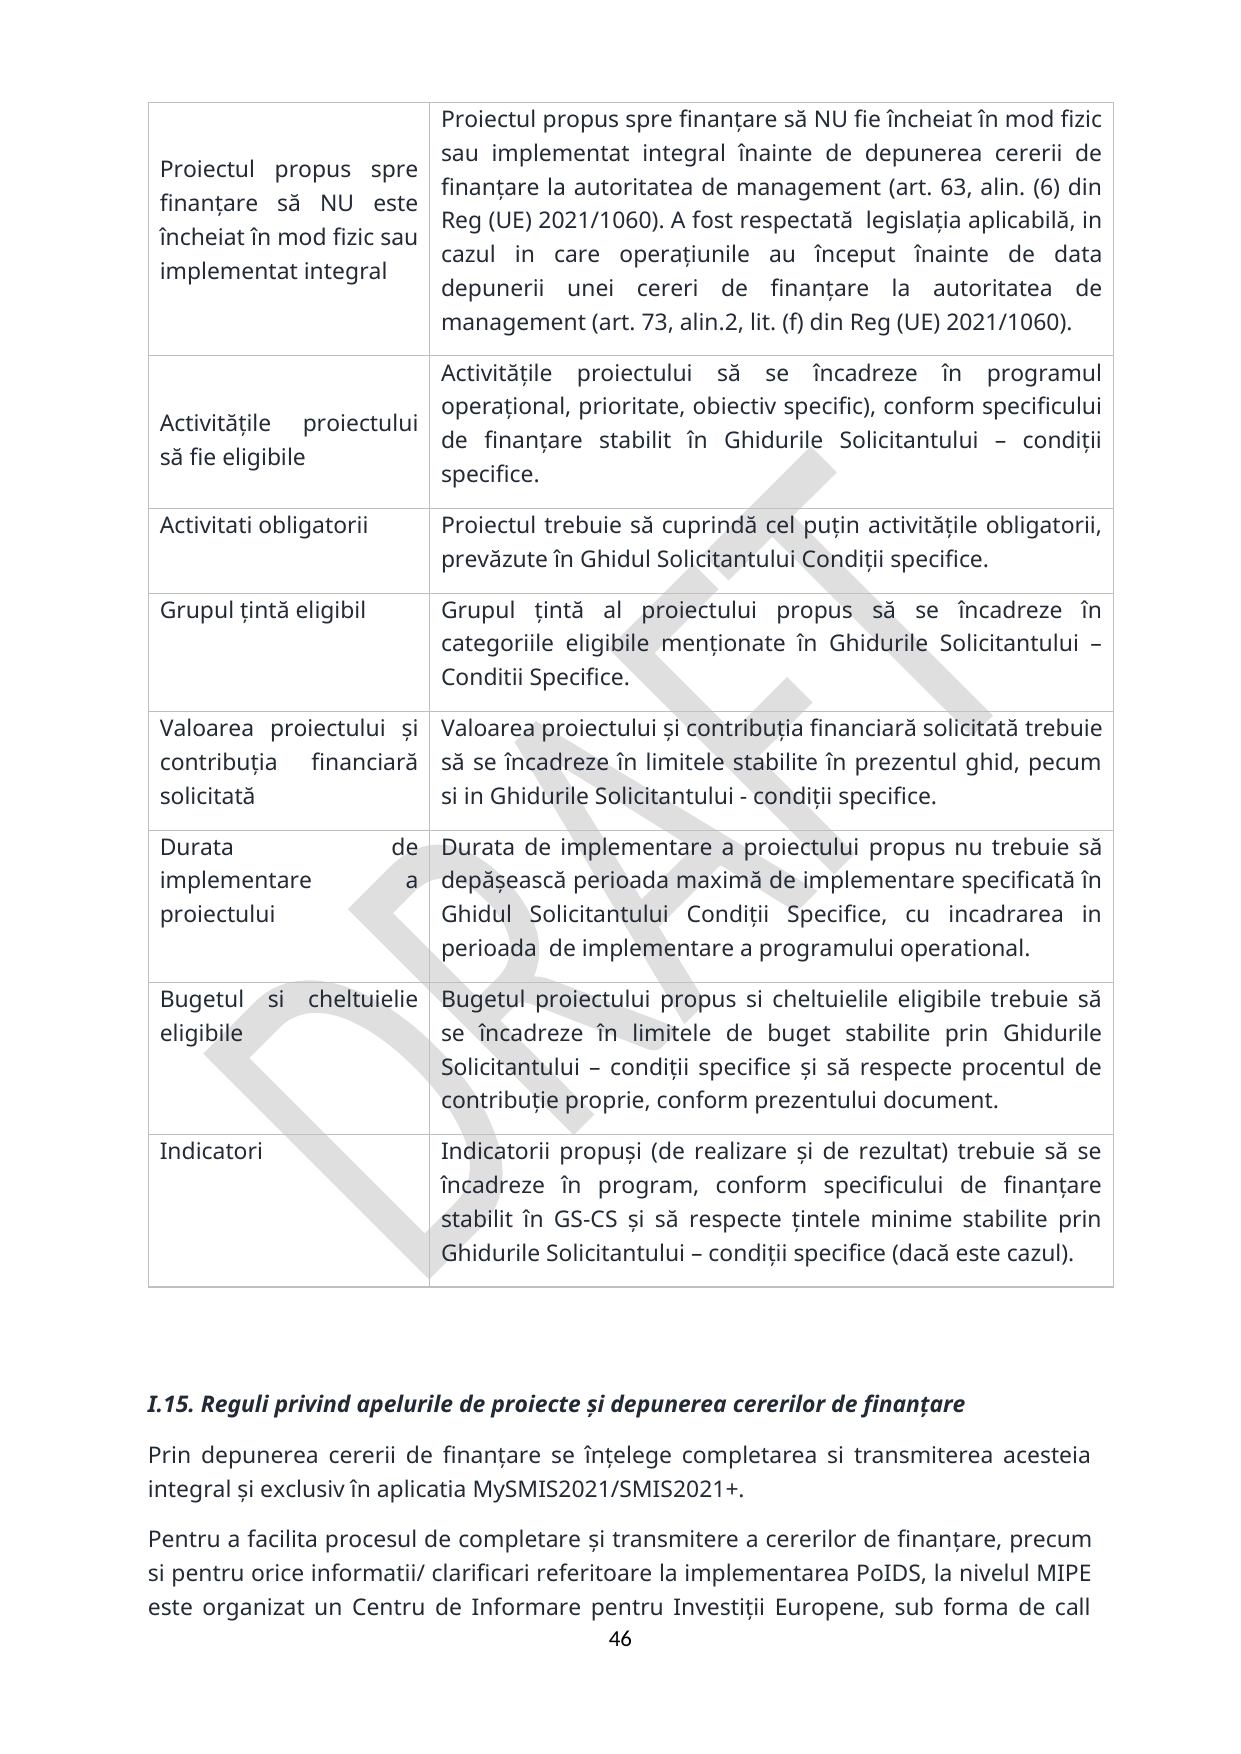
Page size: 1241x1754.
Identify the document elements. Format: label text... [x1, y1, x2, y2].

table_cell Indicatorii propuși (de realizare și de rezultat) trebuie să se încadreze în program, conform specificului de finanțare stabilit în GS-CS și să respecte țintele minime stabilite prin Ghidurile Solicitantului – condiții specifice (dacă este cazul). [430, 1135, 1113, 1286]
table_cell Durata de implementare a proiectului [149, 831, 429, 982]
table_cell Durata de implementare a proiectului propus nu trebuie să depășească perioada maximă de implementare specificată în Ghidul Solicitantului Condiții Specifice, cu incadrarea in perioada de implementare a programului operational. [430, 831, 1113, 982]
table_cell Bugetul si cheltuielie eligibile [149, 983, 429, 1134]
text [148, 1523, 1092, 1622]
table_cell Proiectul trebuie să cuprindă cel puțin activitățile obligatorii, prevăzute în Ghidul Solicitantului Condiții specifice. [430, 509, 1113, 592]
table_cell Grupul țintă al proiectului propus să se încadreze în categoriile eligibile menționate în Ghidurile Solicitantului – Conditii Specifice. [430, 594, 1113, 711]
table_cell Bugetul proiectului propus si cheltuielile eligibile trebuie să se încadreze în limitele de buget stabilite prin Ghidurile Solicitantului – condiții specifice și să respecte procentul de contribuție proprie, conform prezentului document. [430, 983, 1113, 1134]
table_cell Activitățile proiectului să se încadreze în programul operațional, prioritate, obiectiv specific), conform specificului de finanțare stabilit în Ghidurile Solicitantului – condiții specifice. [430, 356, 1113, 508]
table_cell Indicatori [149, 1135, 429, 1286]
table_cell Activitati obligatorii [149, 509, 429, 592]
table_cell Valoarea proiectului şi contribuția financiară solicitată trebuie să se încadreze în limitele stabilite în prezentul ghid, pecum si in Ghidurile Solicitantului - condiții specifice. [430, 712, 1113, 829]
table_cell Activitățile proiectului să fie eligibile [149, 356, 429, 508]
text Prin depunerea cererii de finanțare se înțelege completarea si transmiterea acesteia integral și exclusiv în aplicatia MySMIS2021/SMIS2021+. [148, 1439, 1092, 1504]
table_cell Proiectul propus spre finanțare să NU este încheiat în mod fizic sau implementat integral [149, 103, 429, 355]
table_cell Grupul țintă eligibil [149, 594, 429, 711]
table_cell Valoarea proiectului şi contribuția financiară solicitată [149, 712, 429, 829]
text I.15. Reguli privind apelurile de proiecte și depunerea cererilor de finanțare [148, 1388, 1092, 1419]
table_cell Proiectul propus spre finanțare să NU fie încheiat în mod fizic sau implementat integral înainte de depunerea cererii de finanțare la autoritatea de management (art. 63, alin. (6) din Reg (UE) 2021/1060). A fost respectată legislația aplicabilă, in cazul in care operațiunile au început înainte de data depunerii unei cereri de finanțare la autoritatea de management (art. 73, alin.2, lit. (f) din Reg (UE) 2021/1060). [430, 103, 1113, 355]
